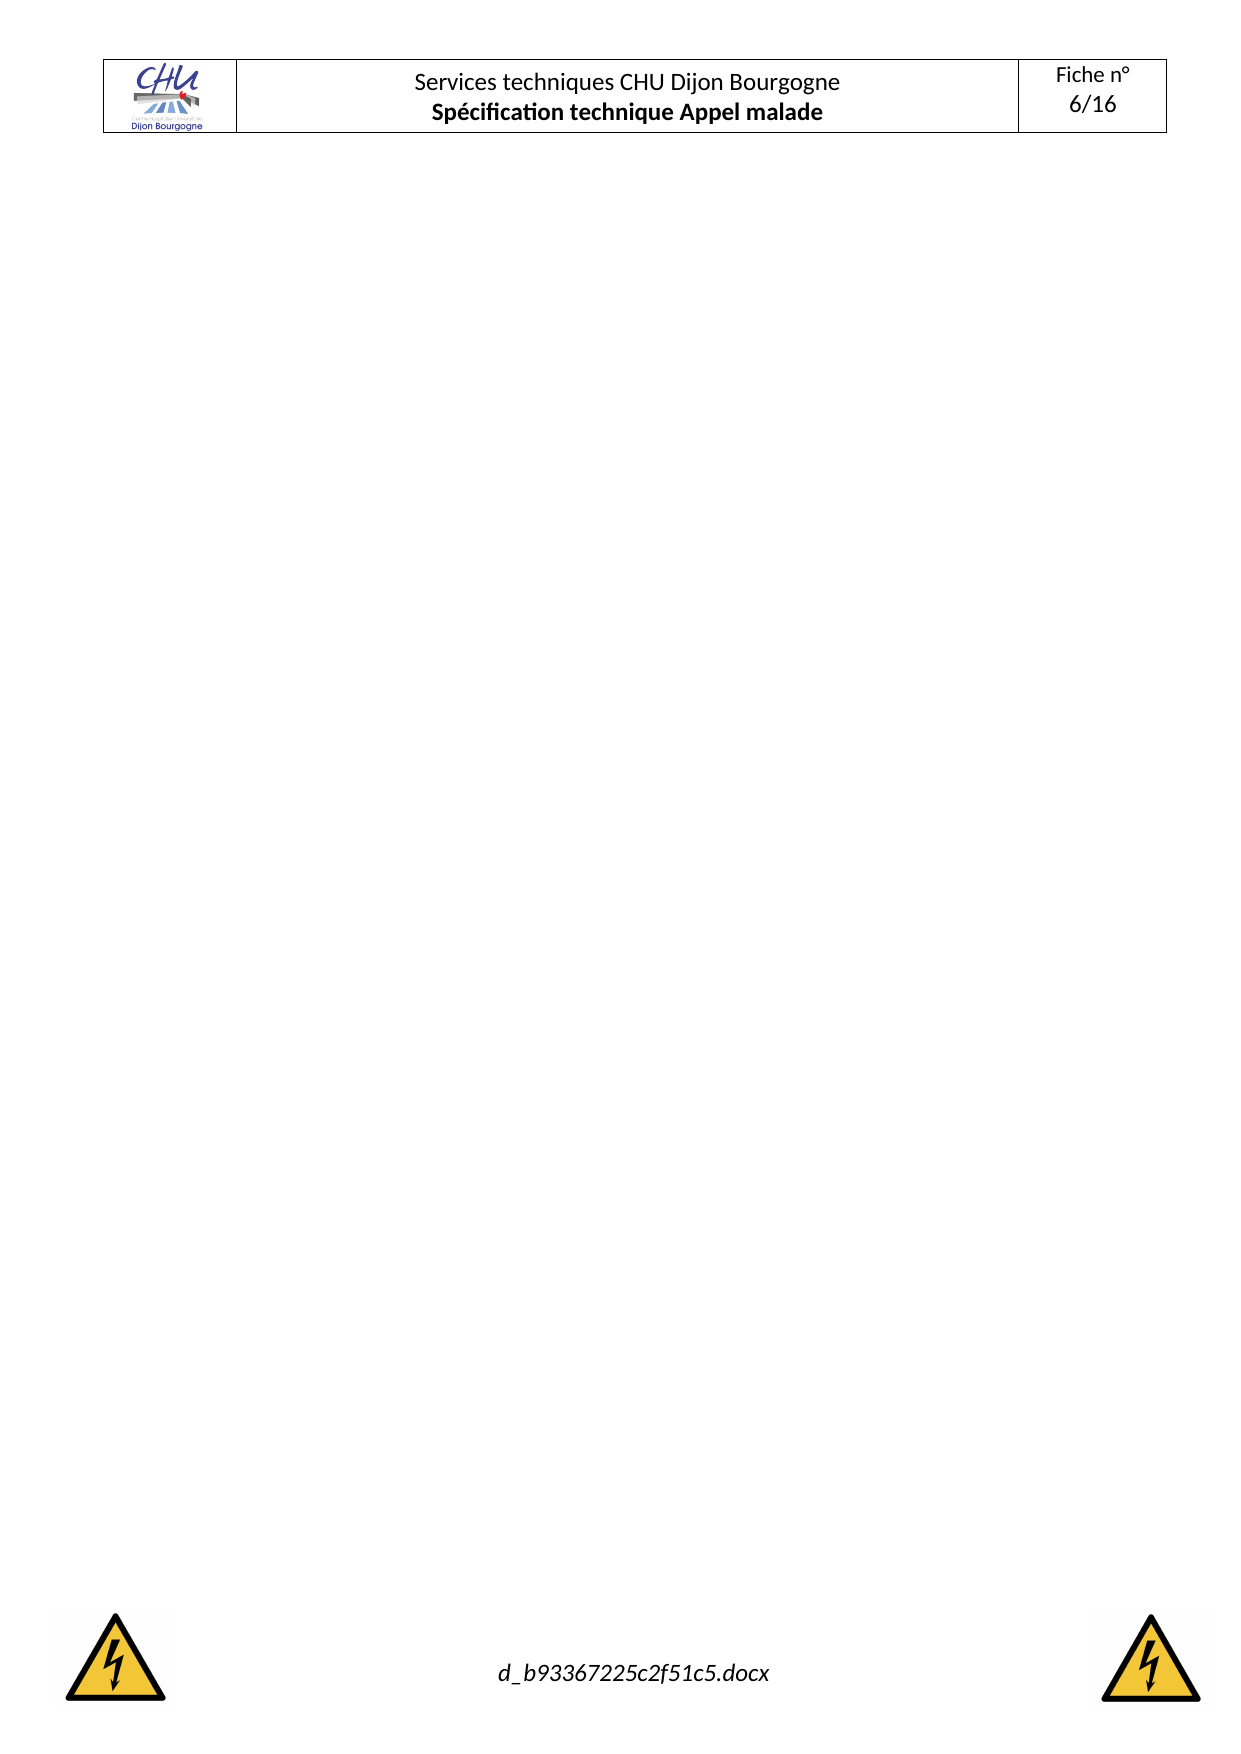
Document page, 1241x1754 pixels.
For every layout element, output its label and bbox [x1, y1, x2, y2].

picture [53, 1608, 178, 1707]
picture [132, 62, 203, 131]
picture [1089, 1608, 1213, 1708]
